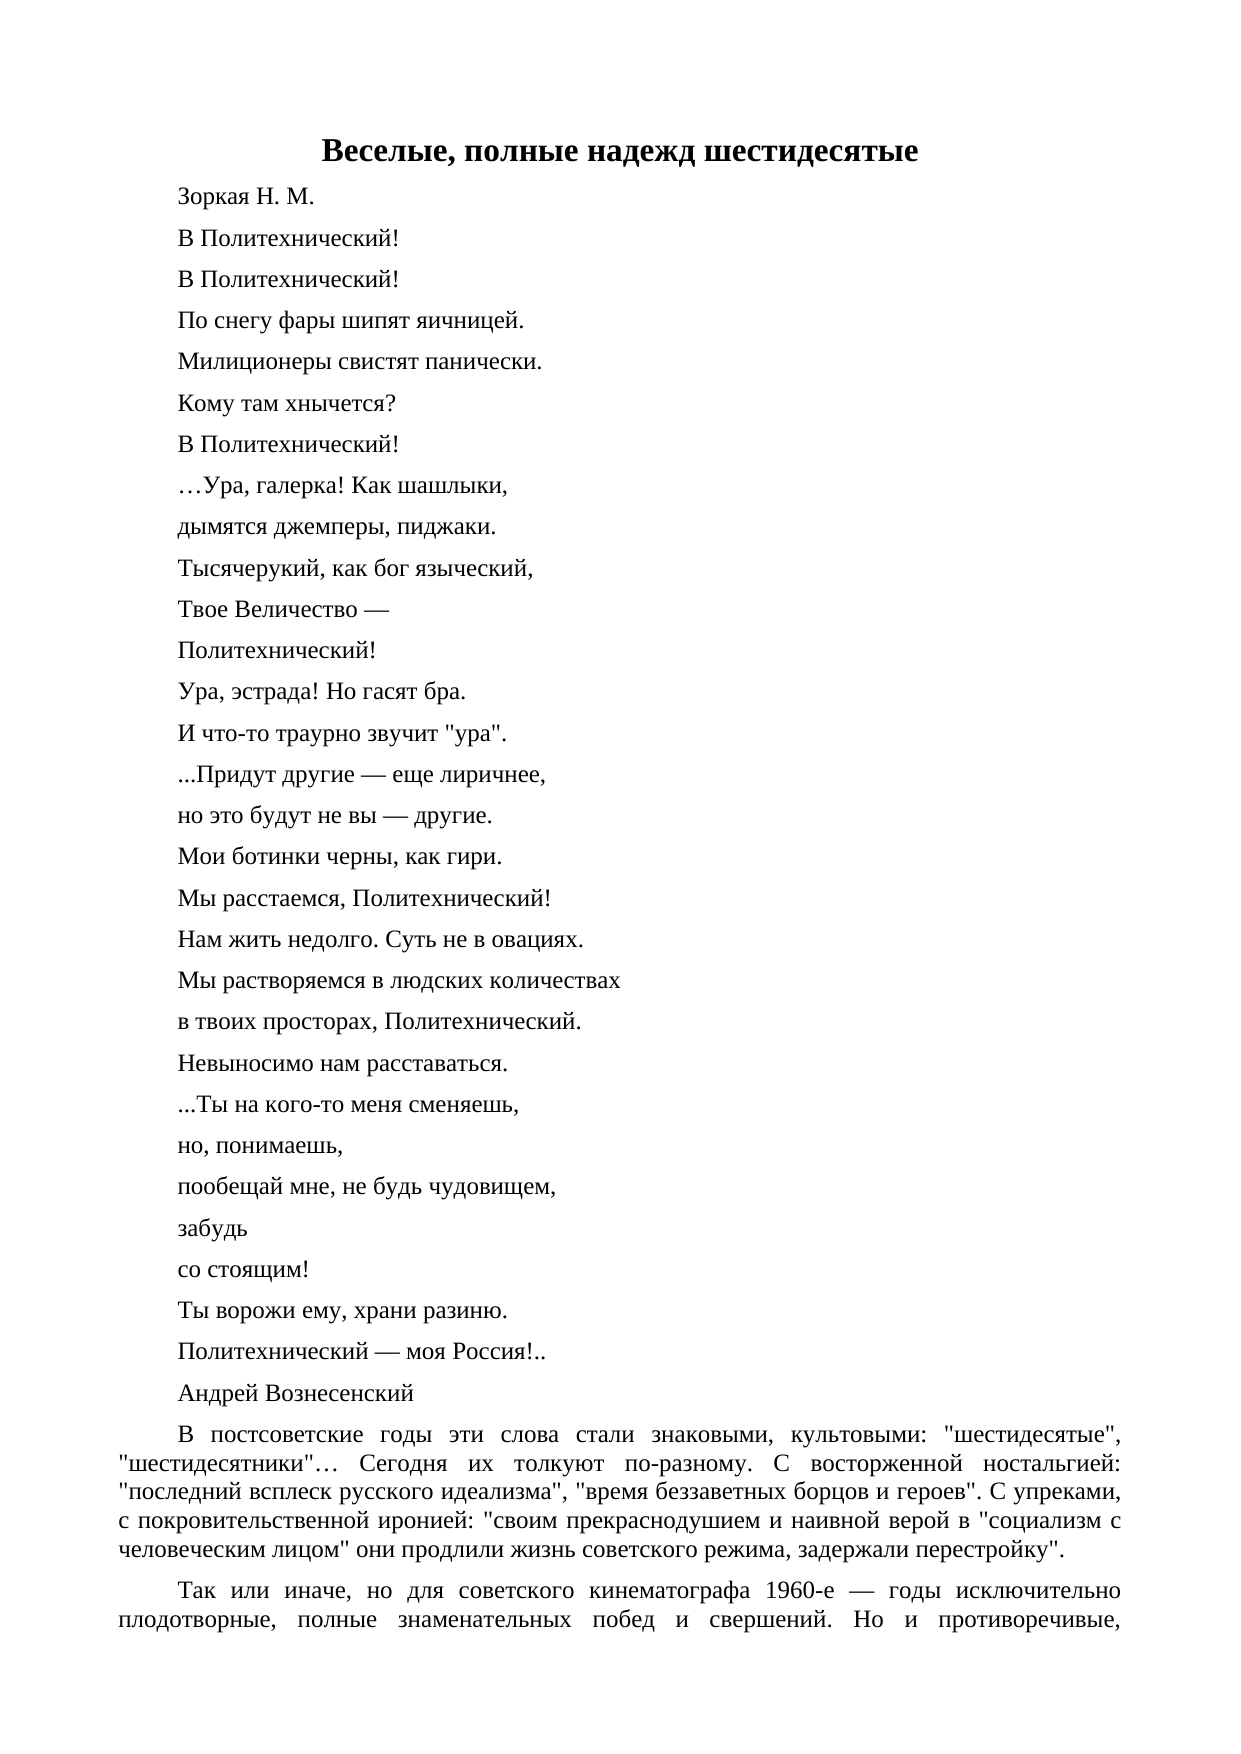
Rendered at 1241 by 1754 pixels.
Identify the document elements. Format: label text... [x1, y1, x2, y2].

text Твое Величество — [118, 594, 1122, 623]
text но, понимаешь, [118, 1130, 1122, 1159]
text В постсоветские годы эти слова стали знаковыми, культовыми: "шестидесятые", "шестидесятники"… Сегодня их толкуют по-разному. С восторженной ностальгией: "последний всплеск русского идеализма", "время беззаветных борцов и героев". С упреками, с покровительственной иронией: "своим прекраснодушием и наивной верой в "социализм с человеческим лицом" они продлили жизнь советского режима, задержали перестройку". [118, 1419, 1122, 1563]
text забудь [118, 1213, 1122, 1241]
text ...Придут другие — еще лиричнее, [118, 759, 1122, 788]
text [118, 1575, 1122, 1633]
text Нам жить недолго. Суть не в овациях. [118, 924, 1122, 953]
text В Политехнический! [118, 264, 1122, 293]
text ...Ты на кого-то меня сменяешь, [118, 1089, 1122, 1118]
text Политехнический — моя Россия!.. [118, 1336, 1122, 1365]
text В Политехнический! [118, 429, 1122, 458]
text Кому там хнычется? [118, 388, 1122, 416]
text И что-то траурно звучит "ура". [118, 718, 1122, 746]
text Мы расстаемся, Политехнический! [118, 883, 1122, 911]
text Милиционеры свистят панически. [118, 346, 1122, 375]
text …Ура, галерка! Как шашлыки, [118, 470, 1122, 499]
text Тысячерукий, как бог языческий, [118, 553, 1122, 581]
text В Политехнический! [118, 223, 1122, 251]
text Ура, эстрада! Но гасят бра. [118, 676, 1122, 705]
text дымятся джемперы, пиджаки. [118, 511, 1122, 540]
text Андрей Вознесенский [118, 1378, 1122, 1406]
text Мои ботинки черны, как гири. [118, 841, 1122, 870]
text но это будут не вы — другие. [118, 800, 1122, 829]
text Ты ворожи ему, храни разиню. [118, 1295, 1122, 1324]
text Веселые, полные надежд шестидесятые [118, 131, 1122, 169]
text со стоящим! [118, 1254, 1122, 1283]
text Мы растворяемся в людских количествах [118, 965, 1122, 994]
text Зоркая Н. М. [118, 181, 1122, 210]
text По снегу фары шипят яичницей. [118, 305, 1122, 334]
text в твоих просторах, Политехнический. [118, 1006, 1122, 1035]
text Невыносимо нам расставаться. [118, 1048, 1122, 1076]
text Политехнический! [118, 635, 1122, 664]
text пообещай мне, не будь чудовищем, [118, 1171, 1122, 1200]
